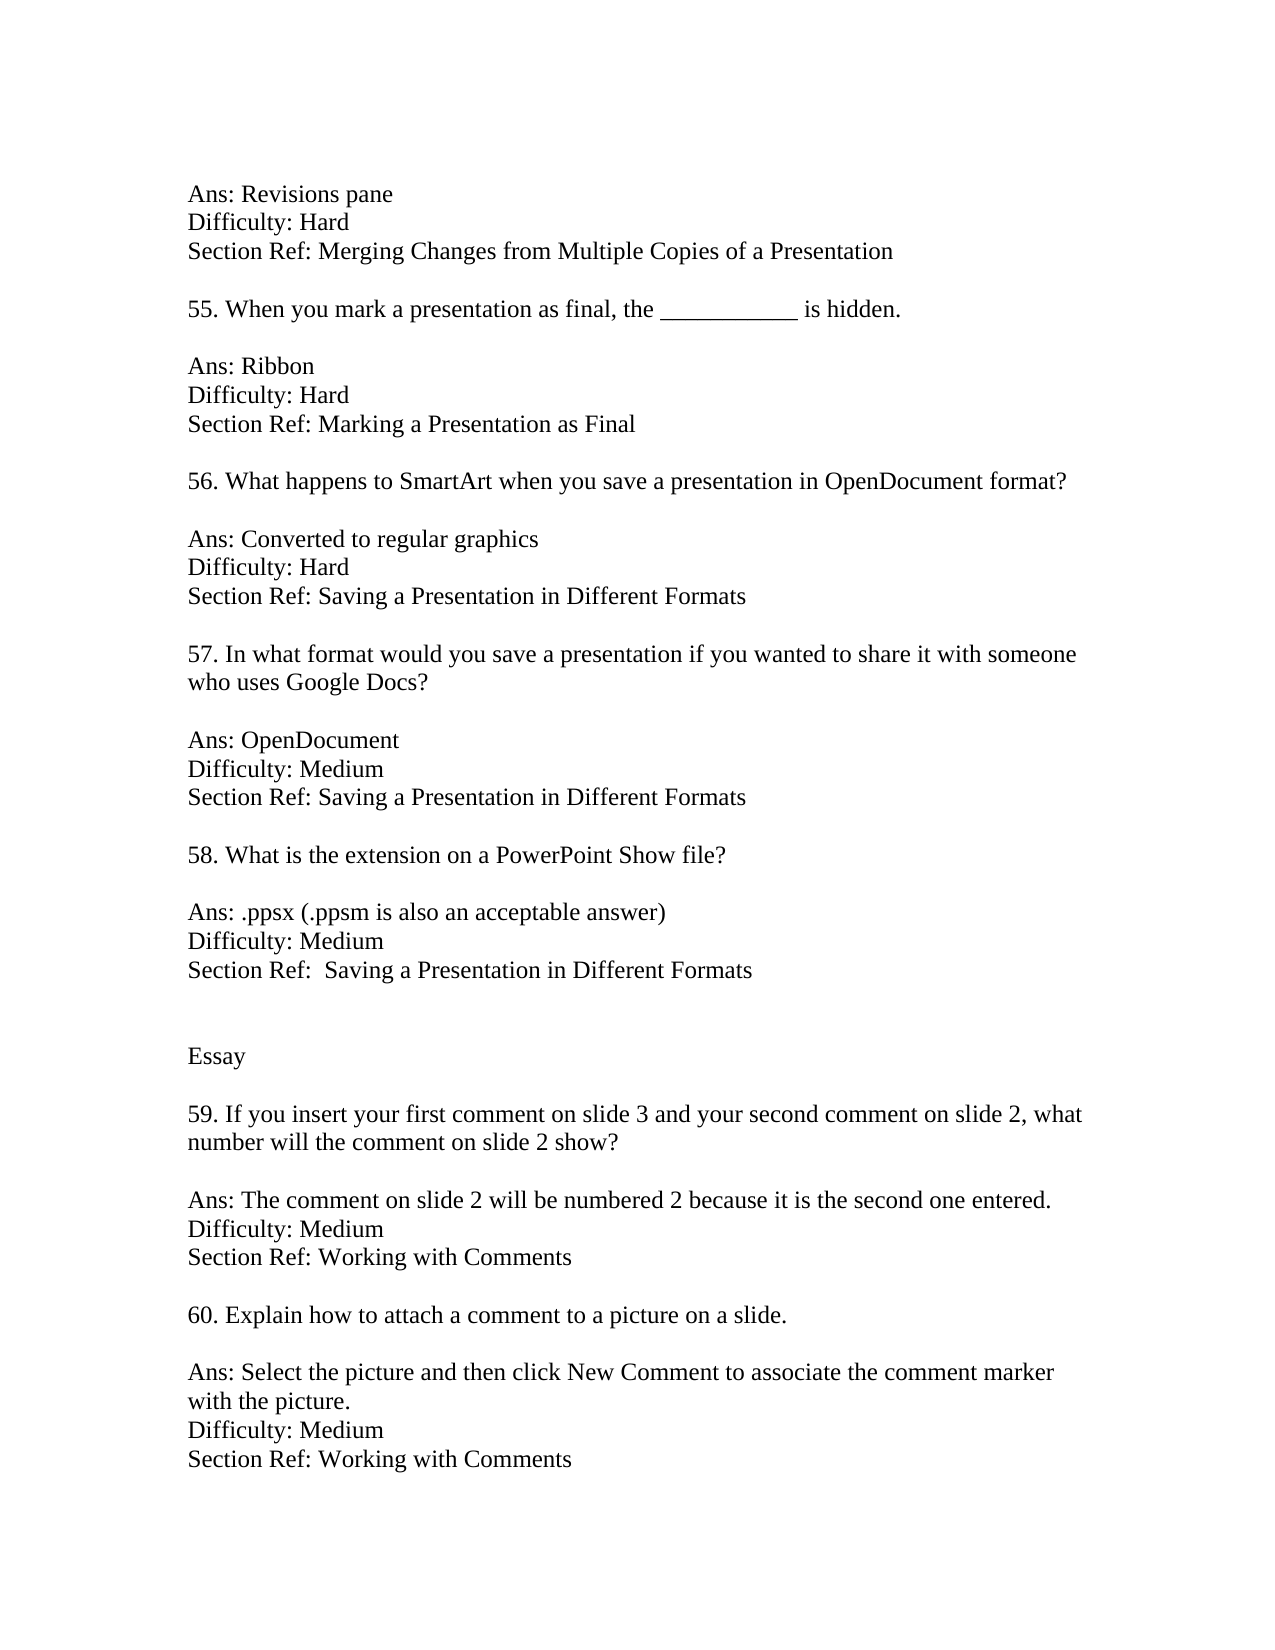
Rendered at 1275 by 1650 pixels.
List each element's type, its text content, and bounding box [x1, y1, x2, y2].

text Difficulty: Medium [187, 754, 1087, 782]
text Difficulty: Hard [187, 380, 1087, 409]
text Section Ref: Working with Comments [187, 1444, 1087, 1472]
text Section Ref: Merging Changes from Multiple Copies of a Presentation [187, 236, 1087, 265]
text Section Ref: Saving a Presentation in Different Formats [187, 782, 1087, 811]
text Ans: Ribbon [187, 351, 1087, 380]
text 59. If you insert your first comment on slide 3 and your second comment on slide 2, what number will the comment on slide 2 show? [187, 1099, 1087, 1156]
text Essay [187, 1041, 1087, 1070]
text Ans: Converted to regular graphics [187, 524, 1087, 552]
text 57. In what format would you save a presentation if you wanted to share it with someone who uses Google Docs? [187, 639, 1087, 696]
text Section Ref: Saving a Presentation in Different Formats [187, 581, 1087, 610]
text Ans: The comment on slide 2 will be numbered 2 because it is the second one entered. [187, 1185, 1087, 1214]
text Ans: .ppsx (.ppsm is also an acceptable answer) [187, 897, 1087, 926]
text Difficulty: Hard [187, 552, 1087, 581]
text Section Ref: Saving a Presentation in Different Formats [187, 955, 1087, 984]
text Difficulty: Hard [187, 207, 1087, 236]
text 60. Explain how to attach a comment to a picture on a slide. [187, 1300, 1087, 1329]
text 56. What happens to SmartArt when you save a presentation in OpenDocument format? [187, 466, 1087, 495]
text Ans: OpenDocument [187, 725, 1087, 754]
text Section Ref: Marking a Presentation as Final [187, 409, 1087, 437]
text 55. When you mark a presentation as final, the ___________ is hidden. [187, 294, 1087, 322]
text 58. What is the extension on a PowerPoint Show file? [187, 840, 1087, 869]
text Ans: Revisions pane [187, 179, 1087, 207]
text Ans: Select the picture and then click New Comment to associate the comment marker with the picture. [187, 1357, 1087, 1415]
text Difficulty: Medium [187, 1415, 1087, 1444]
text Difficulty: Medium [187, 1214, 1087, 1242]
text Section Ref: Working with Comments [187, 1242, 1087, 1271]
text Difficulty: Medium [187, 926, 1087, 955]
